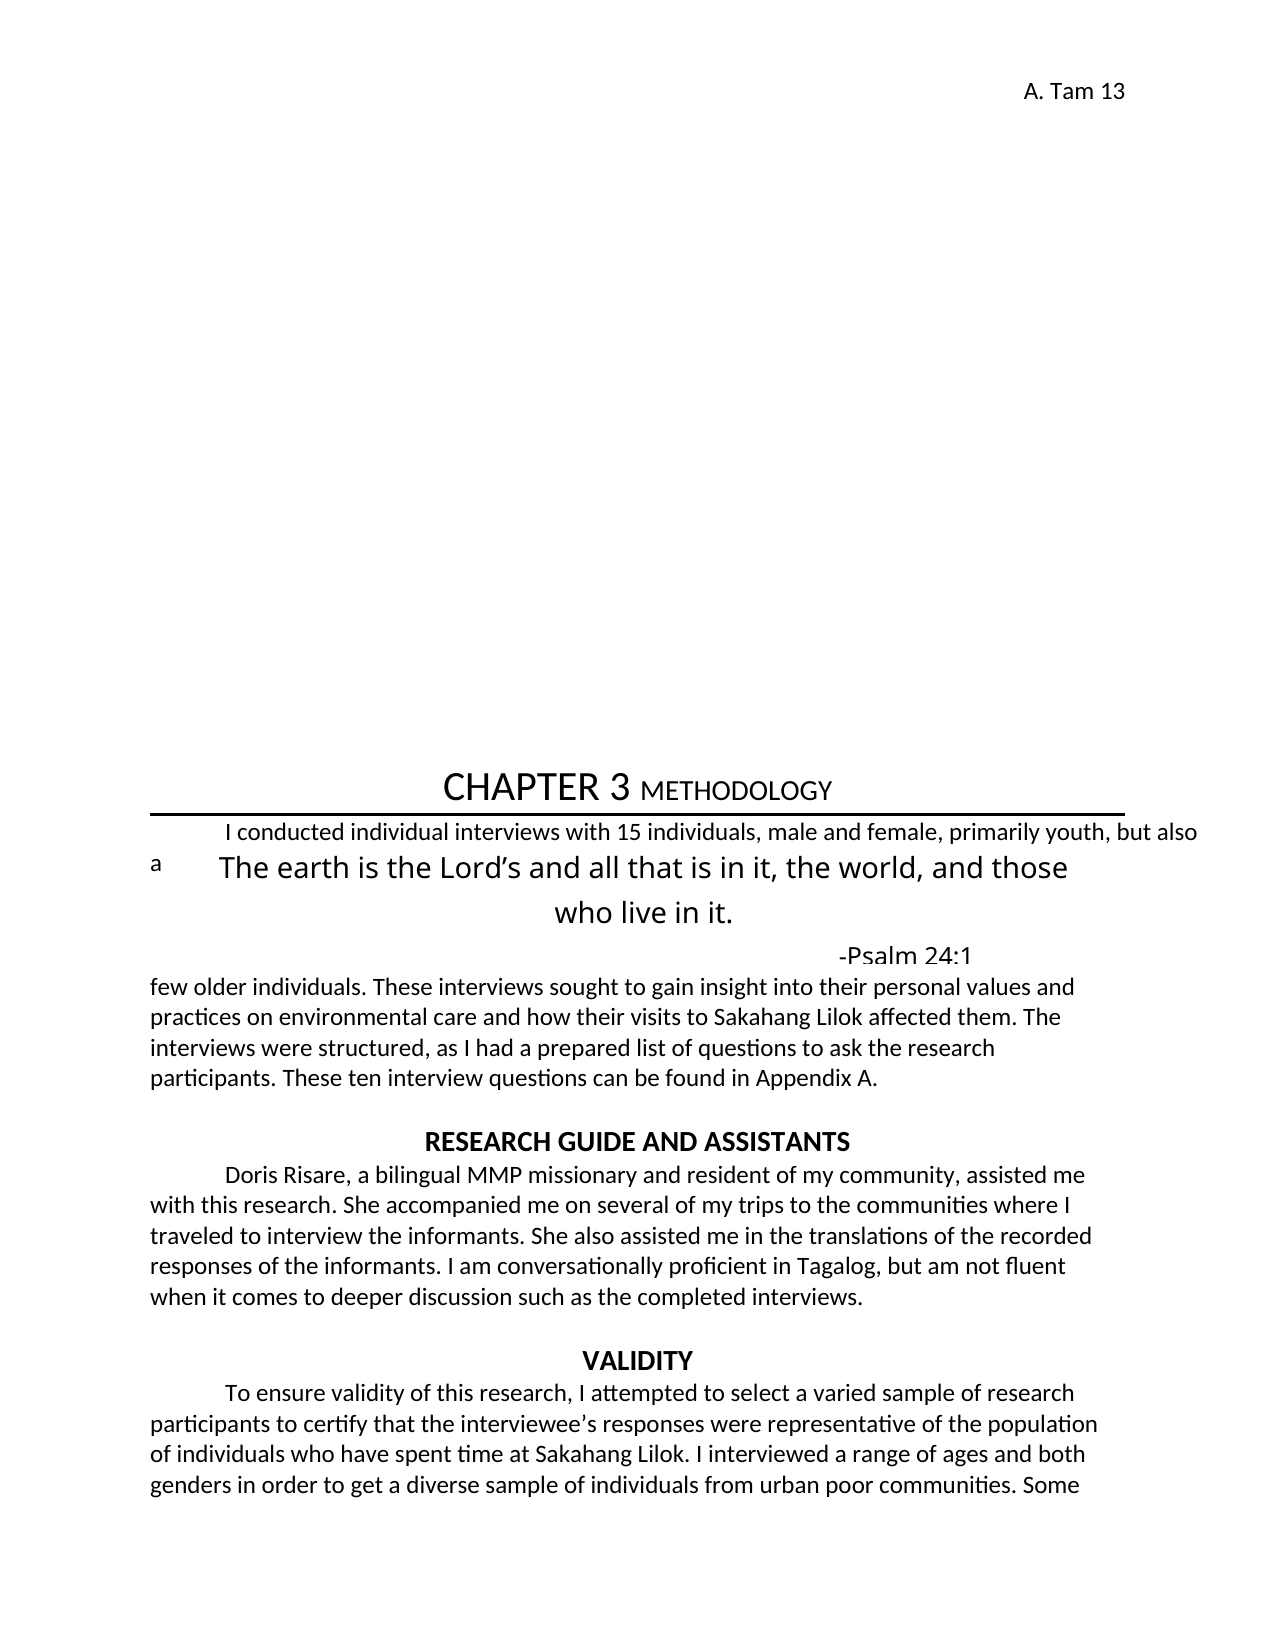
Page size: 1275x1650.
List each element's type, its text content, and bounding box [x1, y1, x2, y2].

text I conducted individual interviews with 15 individuals, male and female, primarily youth, but also a few older individuals. These interviews sought to gain insight into their personal values and practices on environmental care and how their visits to Sakahang Lilok affected them. The interviews were structured, as I had a prepared list of questions to ask the research participants. These ten interview questions can be found in Appendix A. [150, 816, 1125, 1093]
text CHAPTER 3 METHODOLOGY [150, 760, 1125, 813]
text Doris Risare, a bilingual MMP missionary and resident of my community, assisted me with this research. She accompanied me on several of my trips to the communities where I traveled to interview the informants. She also assisted me in the translations of the recorded responses of the informants. I am conversationally proficient in Tagalog, but am not fluent when it comes to deeper discussion such as the completed interviews. [150, 1159, 1125, 1311]
text RESEARCH GUIDE AND ASSISTANTS [150, 1123, 1125, 1159]
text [150, 1378, 1125, 1500]
text VALIDITY [150, 1342, 1125, 1378]
